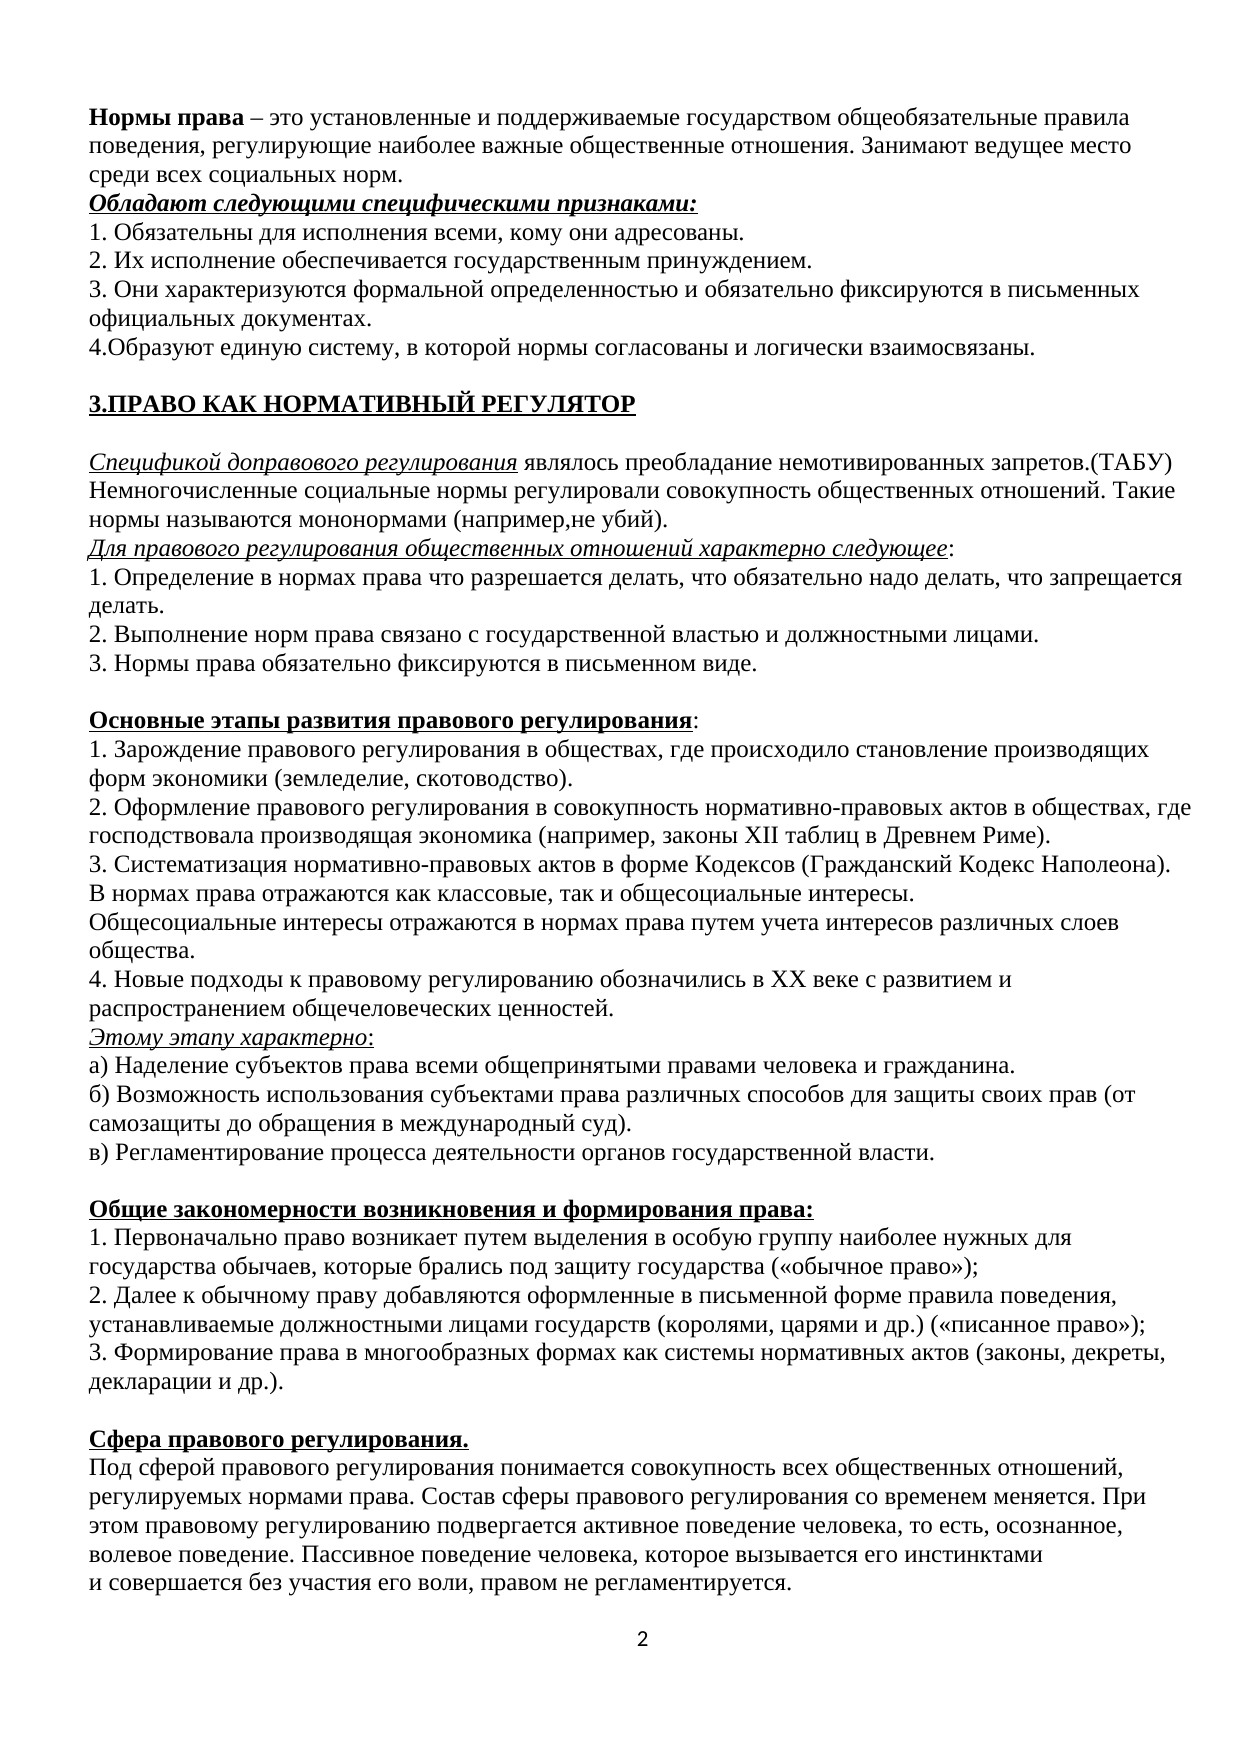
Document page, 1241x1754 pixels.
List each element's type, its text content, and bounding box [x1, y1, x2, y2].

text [89, 1194, 1196, 1596]
text Нормы права – это установленные и поддерживаемые государством общеобязательные правила поведения, регулирующие наиболее важные общественные отношения. Занимают ведущее место среди всех социальных норм. Обладают следующими специфическими признаками: 1. Обязательны для исполнения всеми, кому они адресованы. 2. Их исполнение обеспечивается государственным принуждением. 3. Они характеризуются формальной определенностью и обязательно фиксируются в письменных официальных документах. 4.Образуют единую систему, в которой нормы согласованы и логически взаимосвязаны. 3.ПРАВО КАК НОРМАТИВНЫЙ РЕГУЛЯТОР Спецификой доправового регулирования являлось преобладание немотивированных запретов.(ТАБУ) Немногочисленные социальные нормы регулировали совокупность общественных отношений. Такие нормы называются мононормами (например,не убий). Для правового регулирования общественных отношений характерно следующее: 1. Определение в нормах права что разрешается делать, что обязательно надо делать, что запрещается делать. 2. Выполнение норм права связано с государственной властью и должностными лицами. 3. Нормы права обязательно фиксируются в письменном виде. Основные этапы развития правового регулирования: 1. Зарождение правового регулирования в обществах, где происходило становление производящих форм экономики (земледелие, скотоводство). 2. Оформление правового регулирования в совокупность нормативно-правовых актов в обществах, где господствовала производящая экономика (например, законы XII таблиц в Древнем Риме). 3. Систематизация нормативно-правовых актов в форме Кодексов (Гражданский Кодекс Наполеона). В нормах права отражаются как классовые, так и общесоциальные интересы. Общесоциальные интересы отражаются в нормах права путем учета интересов различных слоев общества. 4. Новые подходы к правовому регулированию обозначились в XX веке с развитием и распространением общечеловеческих ценностей. Этому этапу характерно: а) Наделение субъектов права всеми общепринятыми правами человека и гражданина. б) Возможность использования субъектами права различных способов для защиты своих прав (от самозащиты до обращения в международный суд). в) Регламентирование процесса деятельности органов государственной власти. [89, 102, 1196, 1194]
